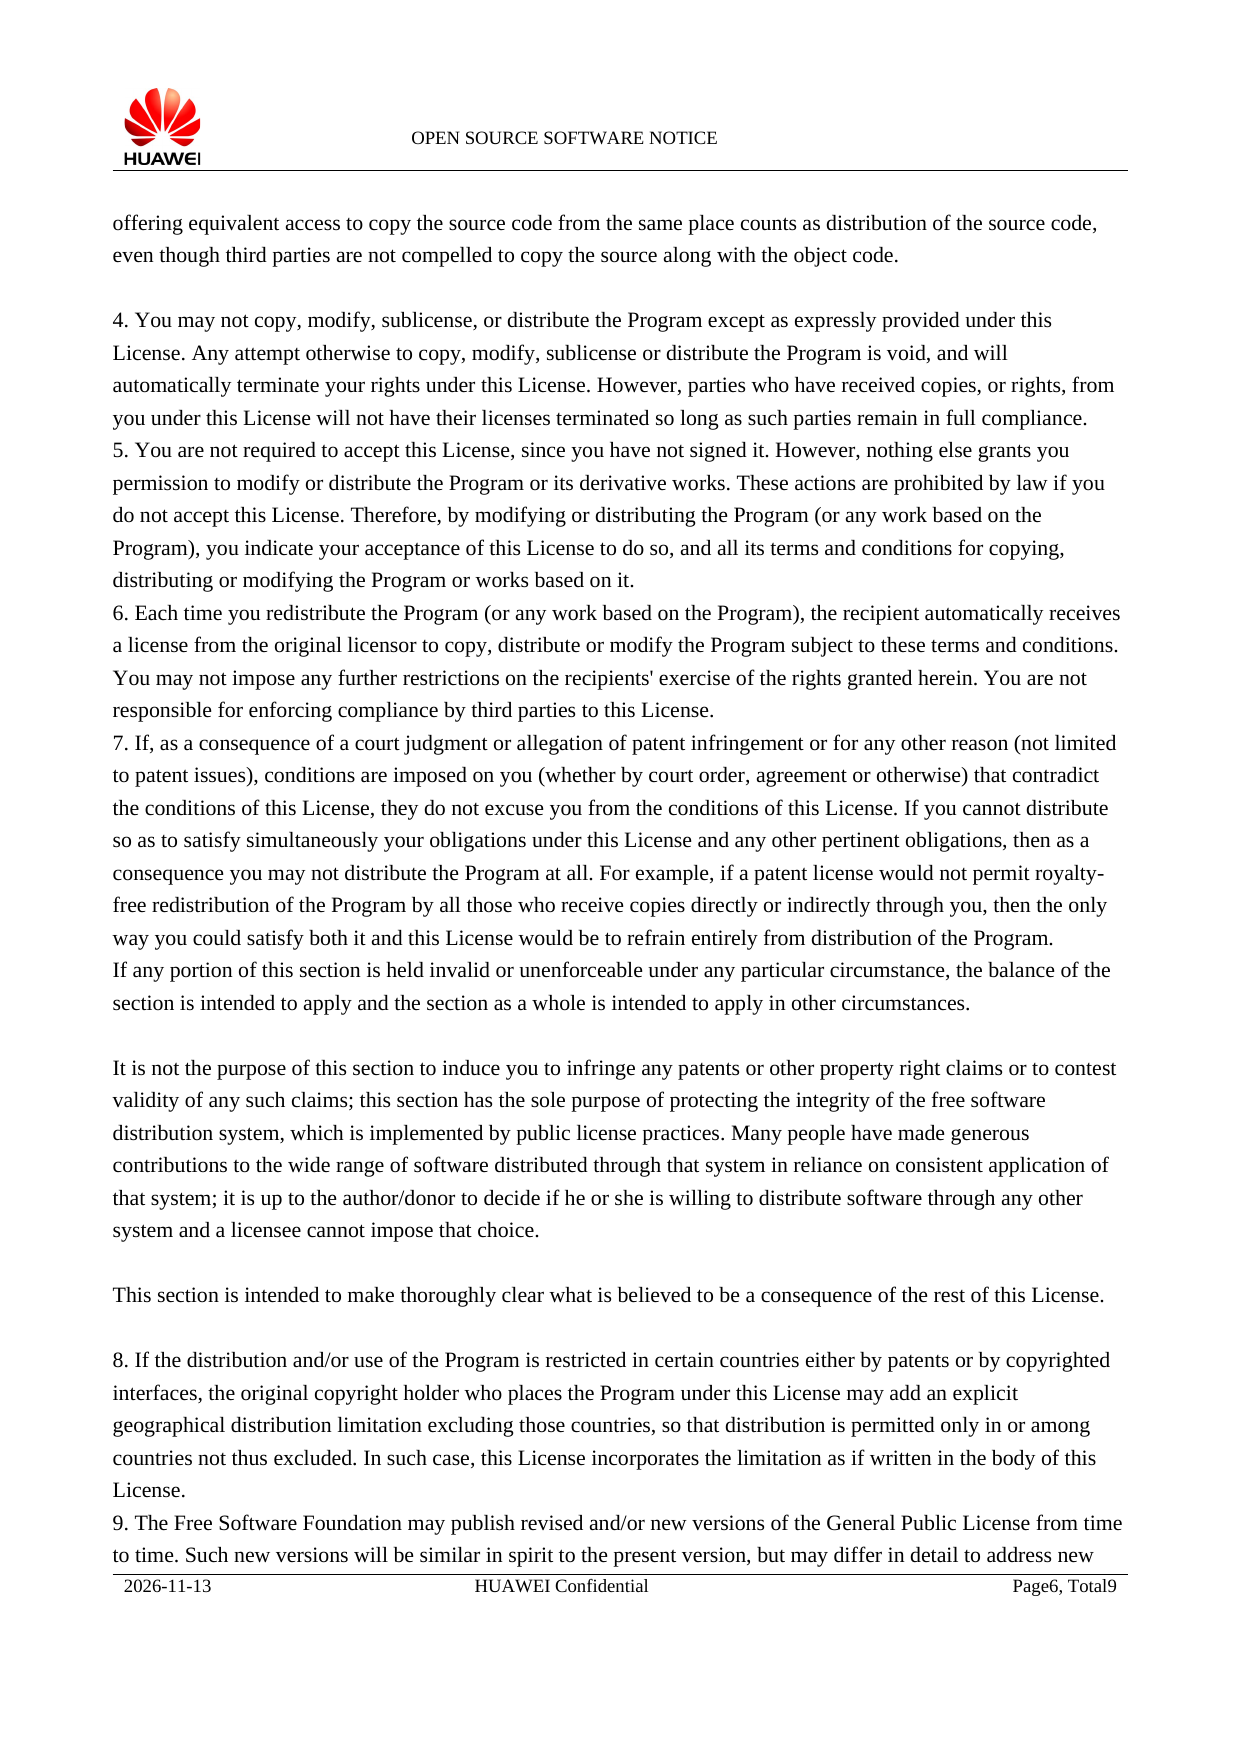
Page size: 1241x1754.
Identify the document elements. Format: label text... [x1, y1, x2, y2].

picture [124, 88, 201, 165]
